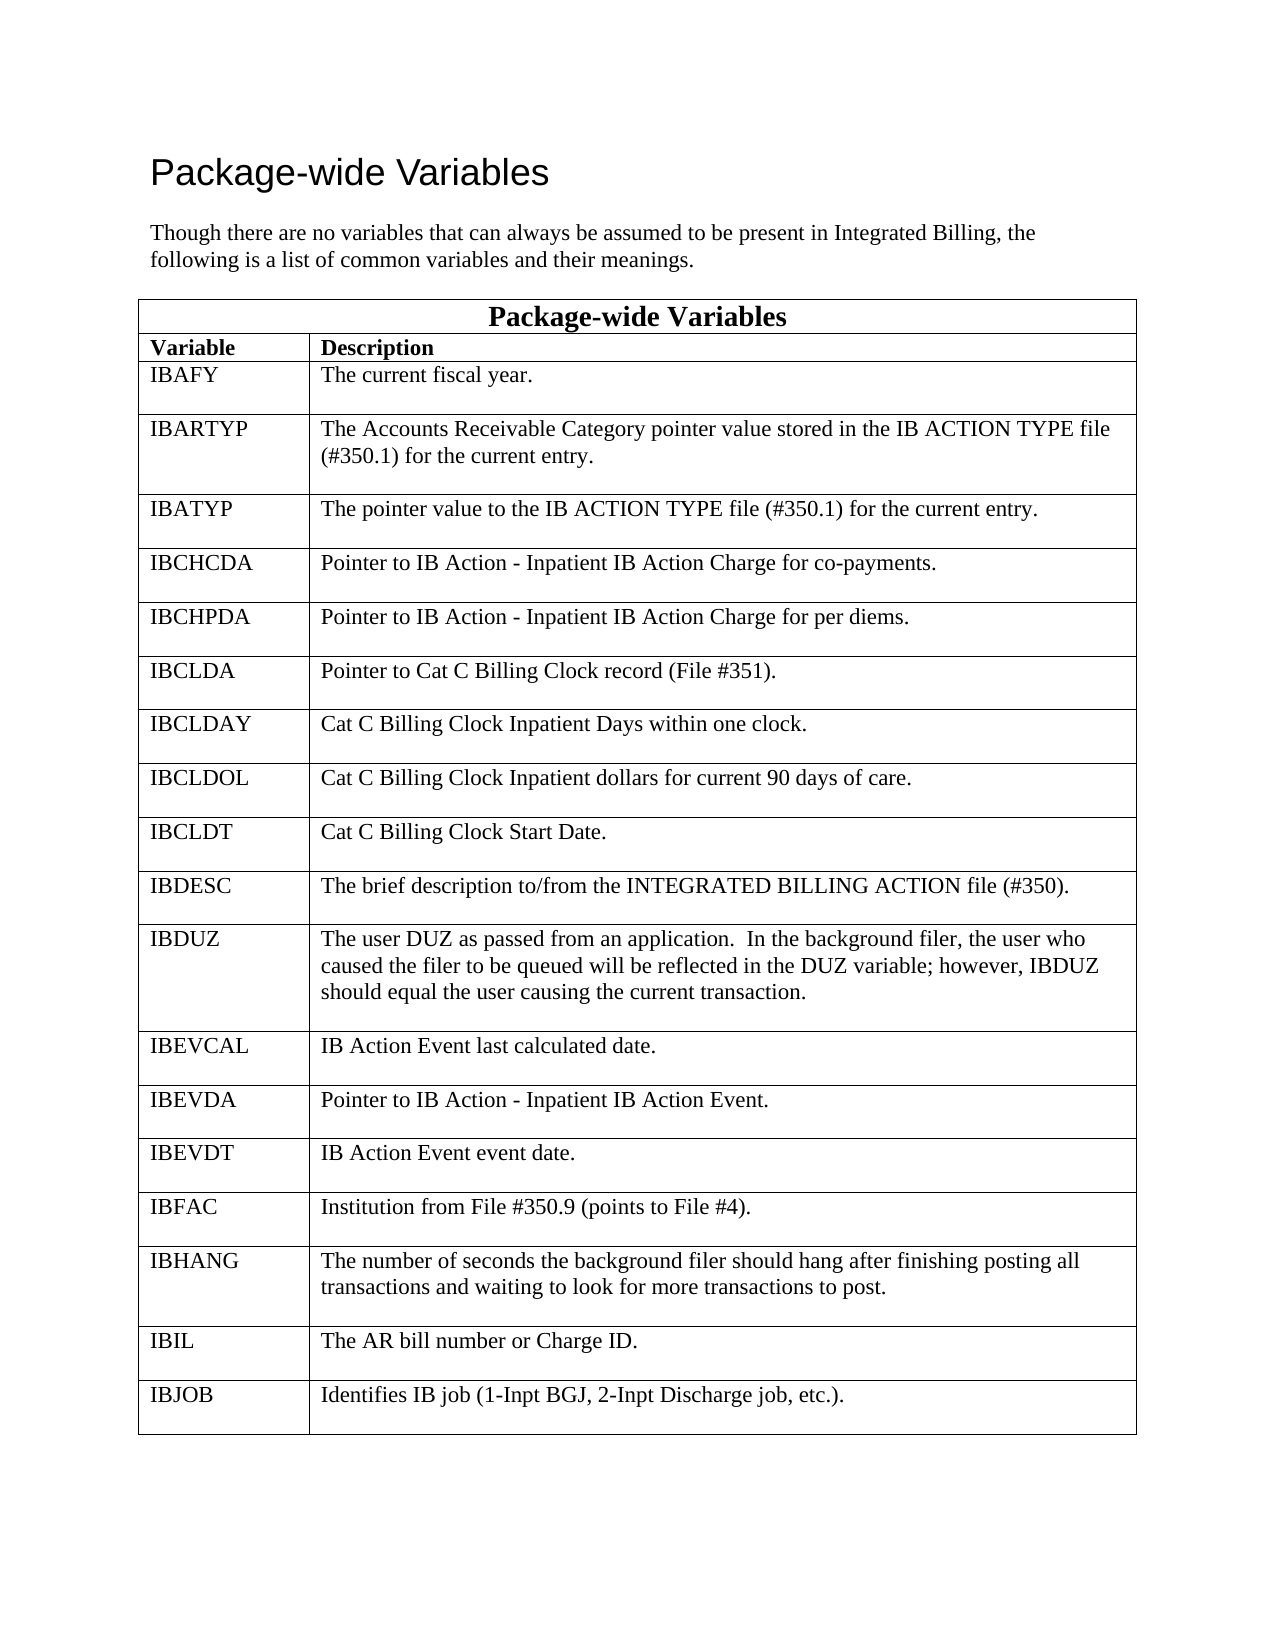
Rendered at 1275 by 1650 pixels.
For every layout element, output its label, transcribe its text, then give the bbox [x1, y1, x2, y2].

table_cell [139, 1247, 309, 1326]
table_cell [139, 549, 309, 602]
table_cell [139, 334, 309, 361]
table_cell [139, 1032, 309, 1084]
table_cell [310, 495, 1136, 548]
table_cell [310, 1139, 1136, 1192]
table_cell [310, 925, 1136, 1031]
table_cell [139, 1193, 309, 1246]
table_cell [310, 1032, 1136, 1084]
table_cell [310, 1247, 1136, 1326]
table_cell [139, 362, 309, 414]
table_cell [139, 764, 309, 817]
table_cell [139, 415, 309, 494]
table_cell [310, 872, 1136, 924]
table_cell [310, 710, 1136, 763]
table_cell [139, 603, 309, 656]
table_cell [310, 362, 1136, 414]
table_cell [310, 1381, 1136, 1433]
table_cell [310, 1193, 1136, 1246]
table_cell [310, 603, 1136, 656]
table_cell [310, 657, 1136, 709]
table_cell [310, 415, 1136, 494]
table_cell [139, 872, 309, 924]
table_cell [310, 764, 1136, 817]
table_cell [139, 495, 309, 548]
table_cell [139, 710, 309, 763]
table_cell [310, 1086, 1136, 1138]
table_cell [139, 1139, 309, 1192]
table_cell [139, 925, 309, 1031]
subtitle Package-wide Variables [150, 150, 1125, 193]
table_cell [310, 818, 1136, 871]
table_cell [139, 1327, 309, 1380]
text Though there are no variables that can always be assumed to be present in Integrated Billing, the following is a list of common variables and their meanings. [150, 219, 1125, 272]
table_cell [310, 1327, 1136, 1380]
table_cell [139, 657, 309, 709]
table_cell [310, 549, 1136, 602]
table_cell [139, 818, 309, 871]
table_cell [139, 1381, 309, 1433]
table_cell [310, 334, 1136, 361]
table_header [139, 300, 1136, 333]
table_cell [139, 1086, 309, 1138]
